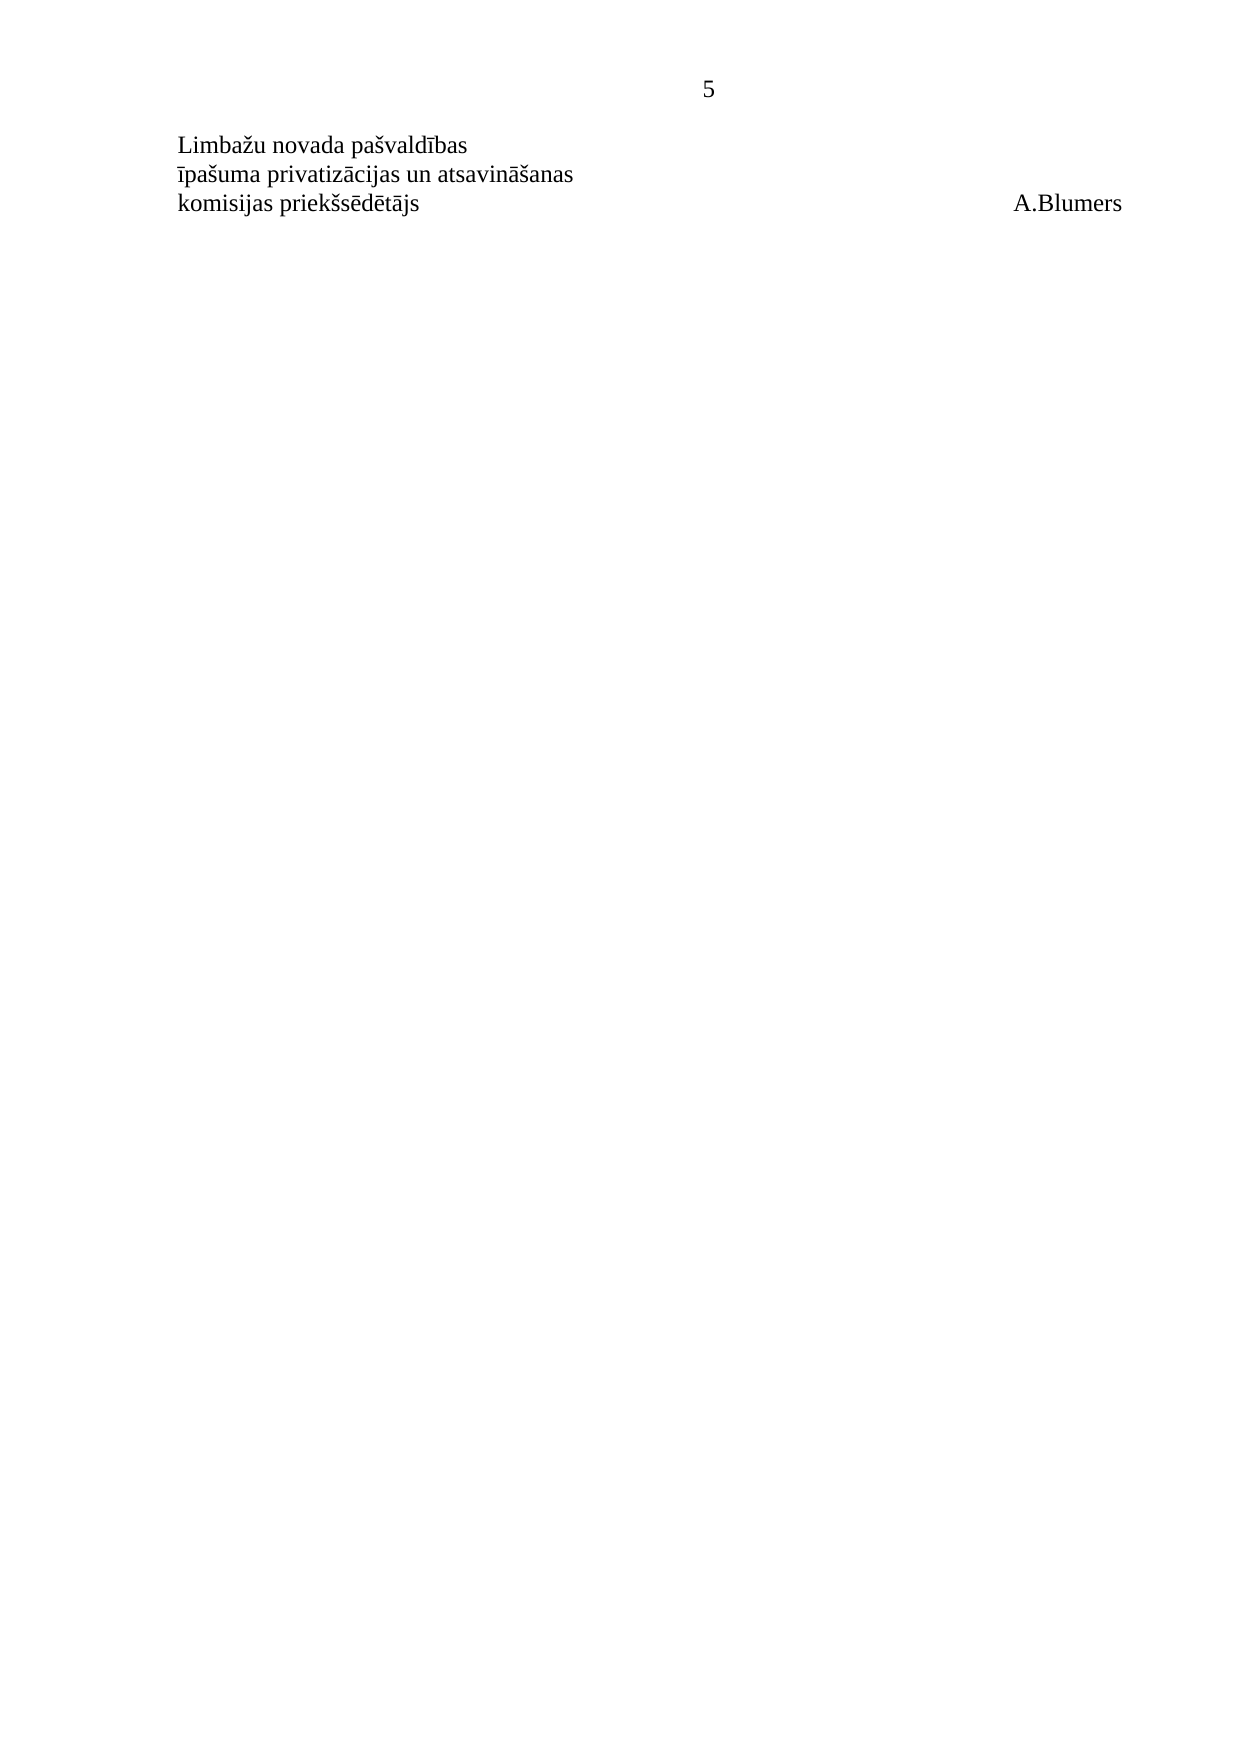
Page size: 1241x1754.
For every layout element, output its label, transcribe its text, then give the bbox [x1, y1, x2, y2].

text Limbažu novada pašvaldības [177, 131, 1181, 159]
text īpašuma privatizācijas un atsavināšanas [177, 159, 1181, 188]
text komisijas priekšsēdētājs A.Blumers [177, 188, 1181, 217]
